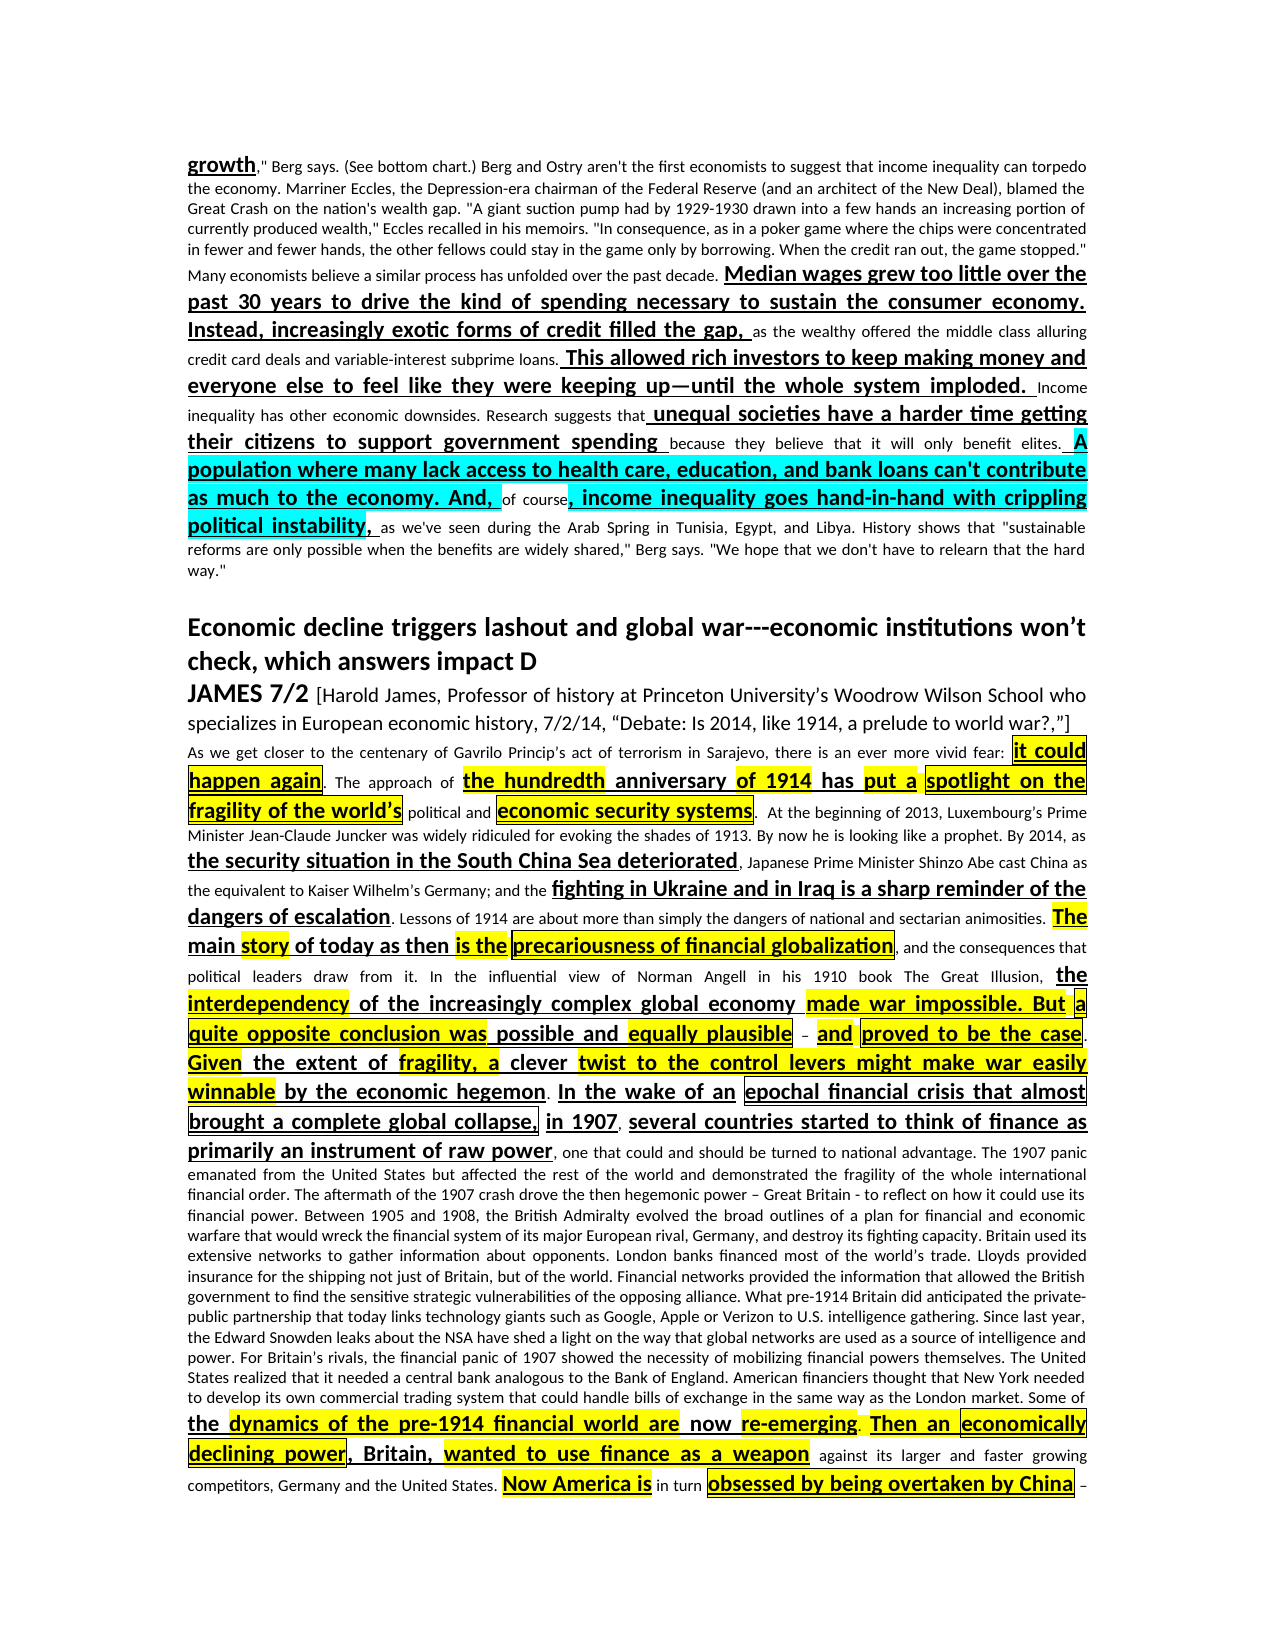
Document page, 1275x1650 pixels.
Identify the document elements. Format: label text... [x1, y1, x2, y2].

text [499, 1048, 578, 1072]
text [187, 150, 1087, 479]
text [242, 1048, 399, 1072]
subtitle JAMES 7/2 [Harold James, Professor of history at Princeton University’s Woodrow Wilson School who specializes in European economic history, 7/2/14, “Debate: Is 2014, like 1914, a prelude to world war?,”] [187, 677, 1087, 735]
subtitle Economic decline triggers lashout and global war---economic institutions won’t check, which answers impact D [187, 611, 1087, 677]
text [187, 1073, 1087, 1433]
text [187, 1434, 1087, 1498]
